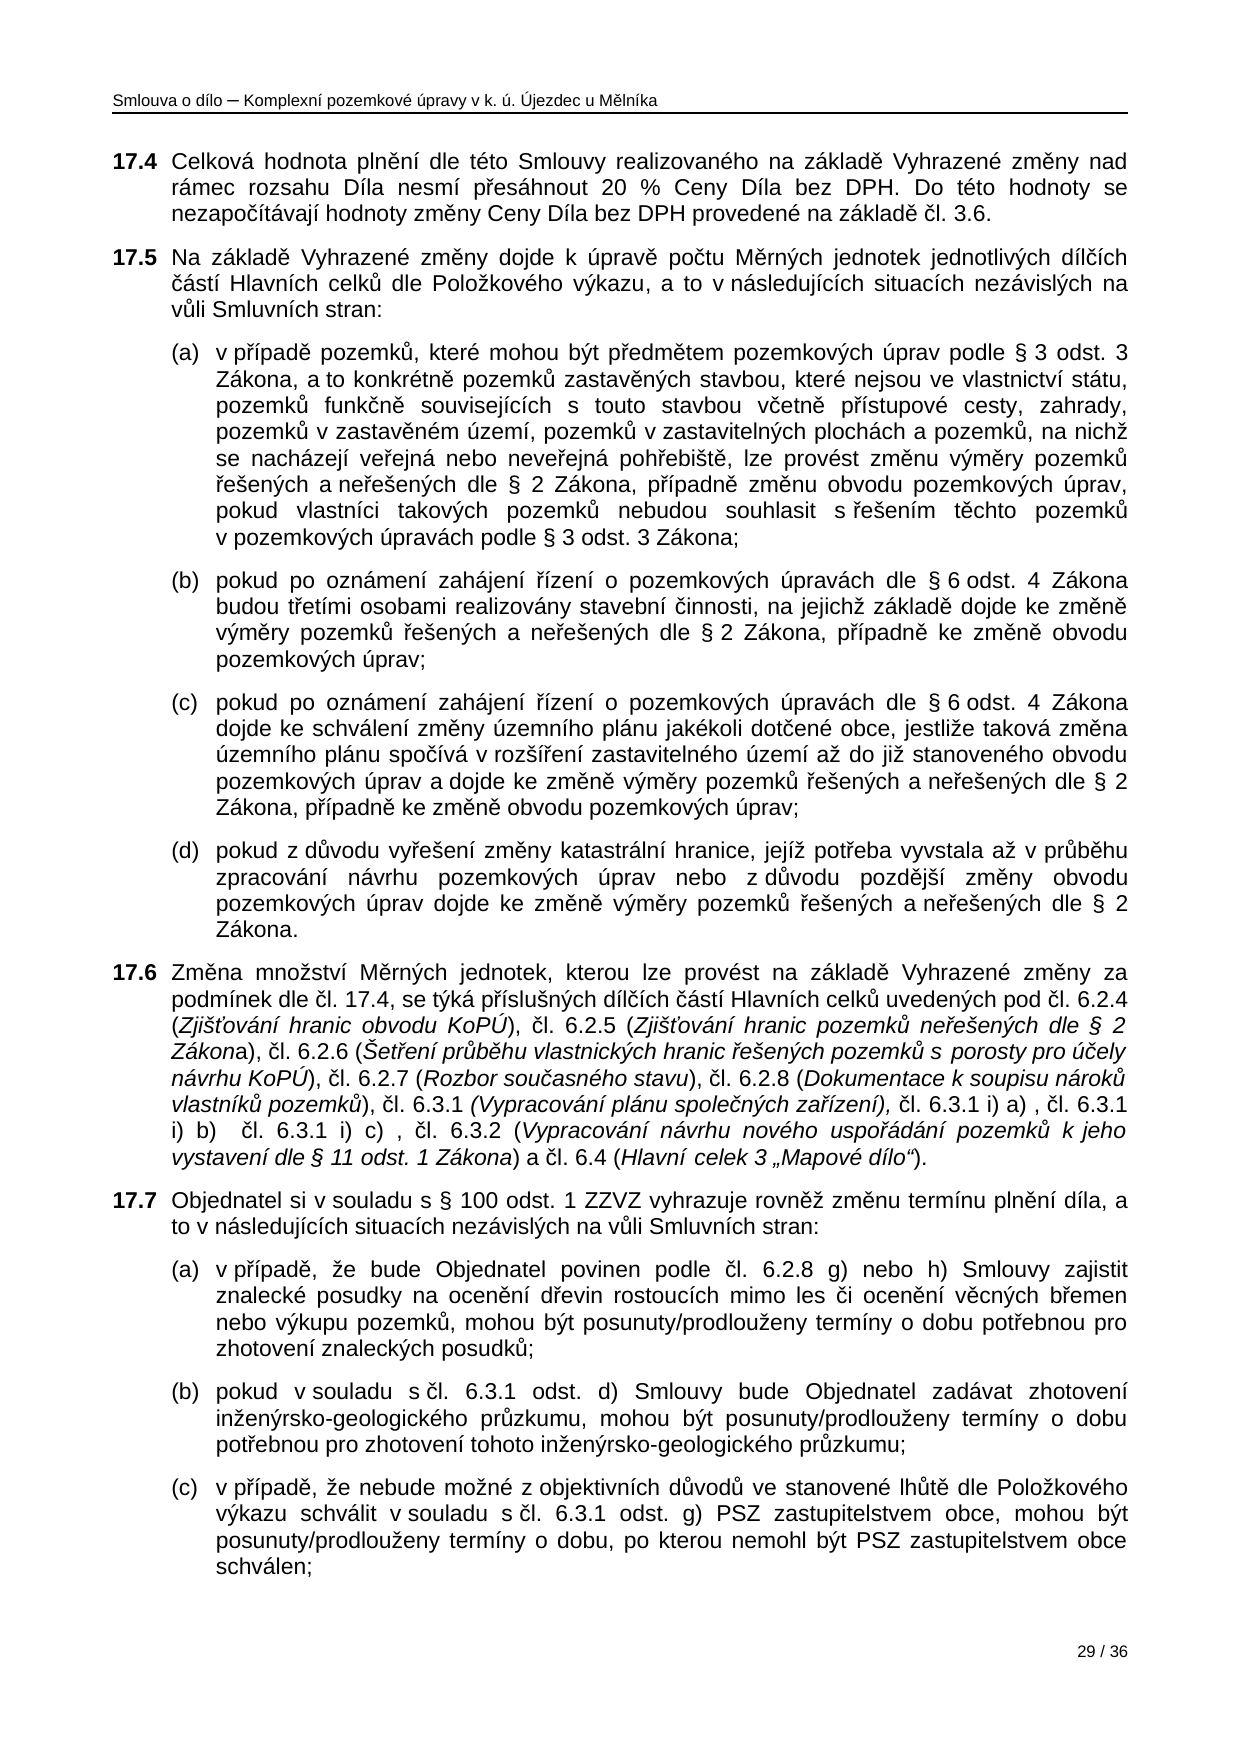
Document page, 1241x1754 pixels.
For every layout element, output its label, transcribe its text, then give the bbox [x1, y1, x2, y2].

list pokud po oznámení zahájení řízení o pozemkových úpravách dle § 6 odst. 4 Zákona dojde ke schválení změny územního plánu jakékoli dotčené obce, jestliže taková změna územního plánu spočívá v rozšíření zastavitelného území až do již stanoveného obvodu pozemkových úprav a dojde ke změně výměry pozemků řešených a neřešených dle § 2 Zákona, případně ke změně obvodu pozemkových úprav; [171, 689, 1128, 821]
text Na základě Vyhrazené změny dojde k úpravě počtu Měrných jednotek jednotlivých dílčích částí Hlavních celků dle Položkového výkazu, a to v následujících situacích nezávislých na vůli Smluvních stran: [112, 243, 1128, 322]
text Změna množství Měrných jednotek, kterou lze provést na základě Vyhrazené změny za podmínek dle čl. 17.4, se týká příslušných dílčích částí Hlavních celků uvedených pod čl. 6.2.4 (Zjišťování hranic obvodu KoPÚ), čl. 6.2.5 (Zjišťování hranic pozemků neřešených dle § 2 Zákona), čl. 6.2.6 (Šetření průběhu vlastnických hranic řešených pozemků s porosty pro účely návrhu KoPÚ), čl. 6.2.7 (Rozbor současného stavu), čl. 6.2.8 (Dokumentace k soupisu nároků vlastníků pozemků), čl. 6.3.1 (Vypracování plánu společných zařízení), čl. 6.3.1 i) a) , čl. 6.3.1 i) b) čl. 6.3.1 i) c) , čl. 6.3.2 (Vypracování návrhu nového uspořádání pozemků k jeho vystavení dle § 11 odst. 1 Zákona) a čl. 6.4 (Hlavní celek 3 „Mapové dílo“). [112, 959, 1128, 1170]
list v případě, že nebude možné z objektivních důvodů ve stanovené lhůtě dle Položkového výkazu schválit v souladu s čl. 6.3.1 odst. g) PSZ zastupitelstvem obce, mohou být posunuty/prodlouženy termíny o dobu, po kterou nemohl být PSZ zastupitelstvem obce schválen; [171, 1474, 1128, 1579]
text Celková hodnota plnění dle této Smlouvy realizovaného na základě Vyhrazené změny nad rámec rozsahu Díla nesmí přesáhnout 20 % Ceny Díla bez DPH. Do této hodnoty se nezapočítávají hodnoty změny Ceny Díla bez DPH provedené na základě čl. 3.6. [112, 148, 1128, 227]
list v případě pozemků, které mohou být předmětem pozemkových úprav podle § 3 odst. 3 Zákona, a to konkrétně pozemků zastavěných stavbou, které nejsou ve vlastnictví státu, pozemků funkčně souvisejících s touto stavbou včetně přístupové cesty, zahrady, pozemků v zastavěném území, pozemků v zastavitelných plochách a pozemků, na nichž se nacházejí veřejná nebo neveřejná pohřebiště, lze provést změnu výměry pozemků řešených a neřešených dle § 2 Zákona, případně změnu obvodu pozemkových úprav, pokud vlastníci takových pozemků nebudou souhlasit s řešením těchto pozemků v pozemkových úpravách podle § 3 odst. 3 Zákona; [171, 339, 1128, 550]
list pokud v souladu s čl. 6.3.1 odst. d) Smlouvy bude Objednatel zadávat zhotovení inženýrsko-geologického průzkumu, mohou být posunuty/prodlouženy termíny o dobu potřebnou pro zhotovení tohoto inženýrsko-geologického průzkumu; [171, 1378, 1128, 1457]
list v případě, že bude Objednatel povinen podle čl. 6.2.8 g) nebo h) Smlouvy zajistit znalecké posudky na ocenění dřevin rostoucích mimo les či ocenění věcných břemen nebo výkupu pozemků, mohou být posunuty/prodlouženy termíny o dobu potřebnou pro zhotovení znaleckých posudků; [171, 1256, 1128, 1362]
list pokud po oznámení zahájení řízení o pozemkových úpravách dle § 6 odst. 4 Zákona budou třetími osobami realizovány stavební činnosti, na jejichž základě dojde ke změně výměry pozemků řešených a neřešených dle § 2 Zákona, případně ke změně obvodu pozemkových úprav; [171, 567, 1128, 672]
list pokud z důvodu vyřešení změny katastrální hranice, jejíž potřeba vyvstala až v průběhu zpracování návrhu pozemkových úprav nebo z důvodu pozdější změny obvodu pozemkových úprav dojde ke změně výměry pozemků řešených a neřešených dle § 2 Zákona. [171, 837, 1128, 943]
text Objednatel si v souladu s § 100 odst. 1 ZZVZ vyhrazuje rovněž změnu termínu plnění díla, a to v následujících situacích nezávislých na vůli Smluvních stran: [112, 1187, 1128, 1239]
